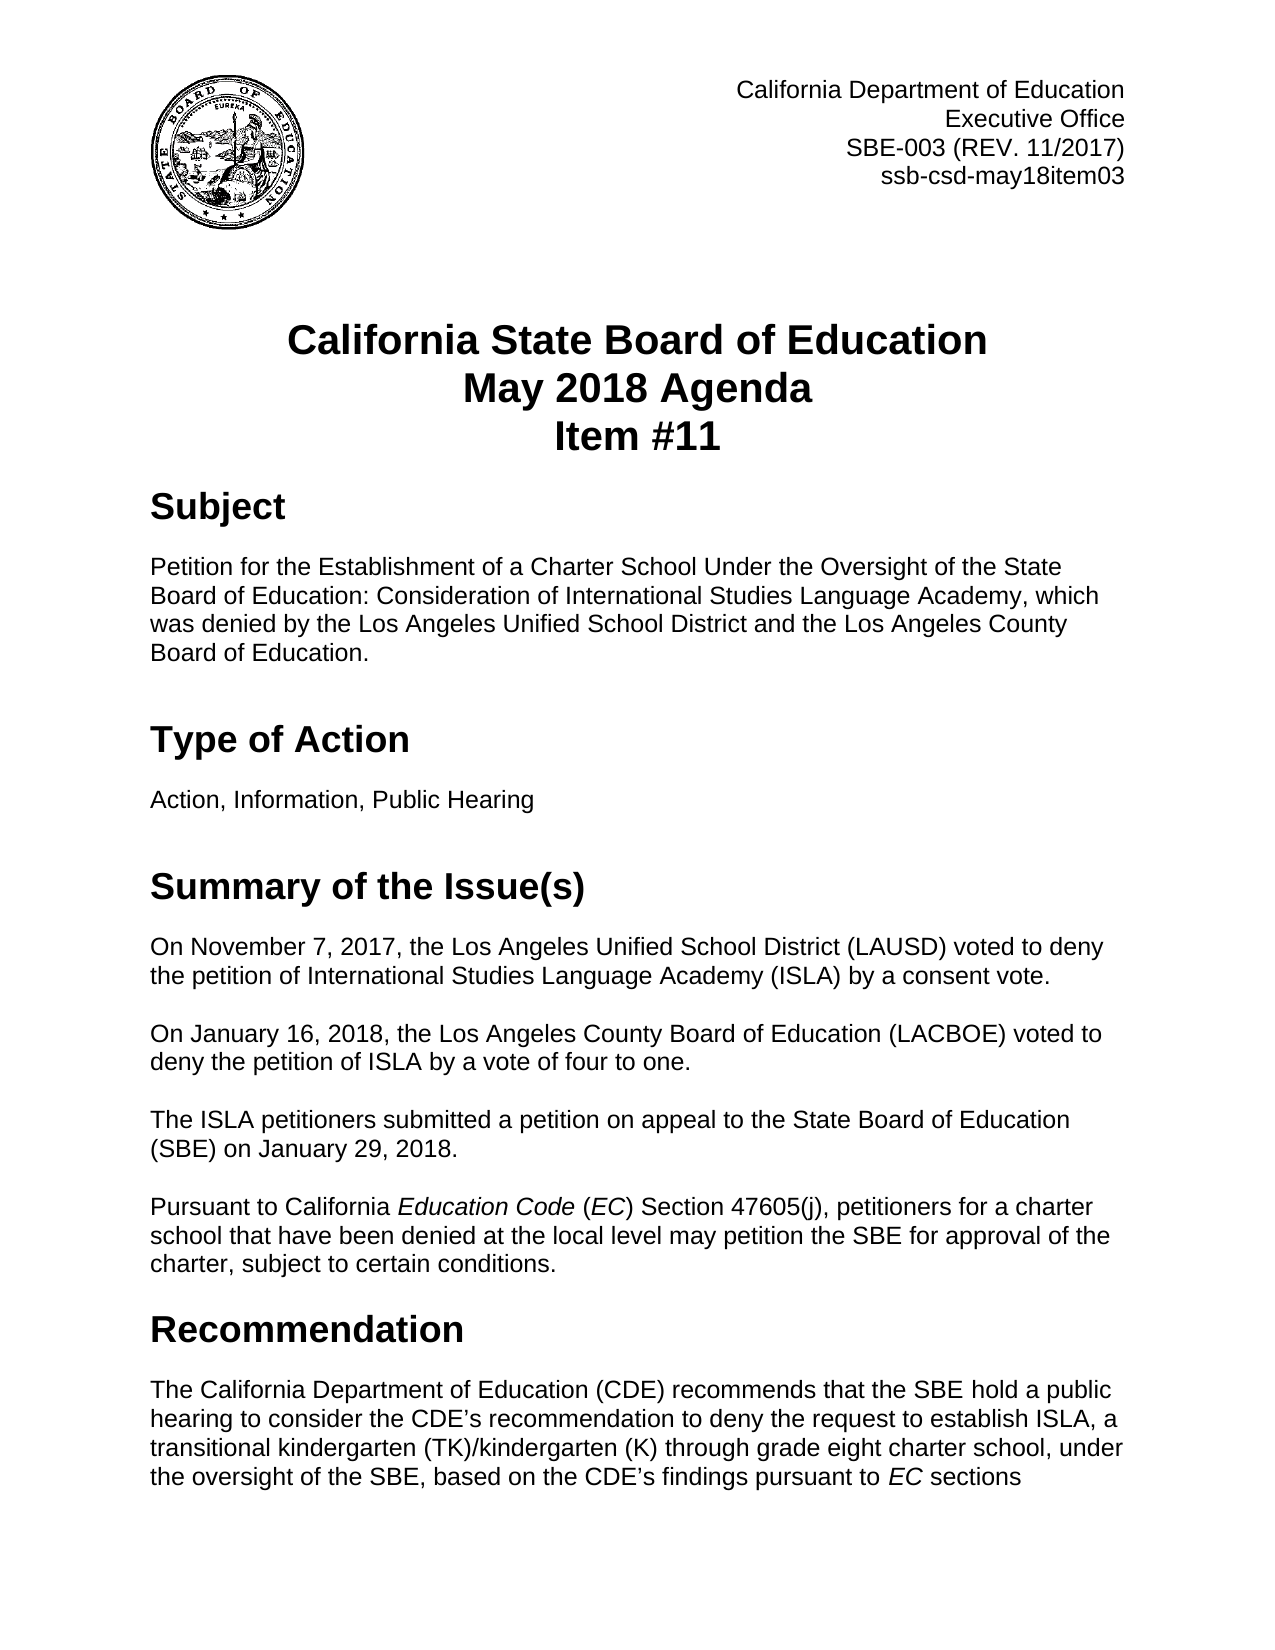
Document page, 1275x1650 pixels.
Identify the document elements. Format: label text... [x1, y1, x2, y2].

text Executive Office [675, 104, 1125, 132]
subtitle California State Board of Education May 2018 Agenda Item #11 [150, 315, 1125, 459]
text On January 16, 2018, the Los Angeles County Board of Education (LACBOE) voted to deny the petition of ISLA by a vote of four to one. [150, 1019, 1125, 1076]
text Petition for the Establishment of a Charter School Under the Oversight of the State Board of Education: Consideration of International Studies Language Academy, which was denied by the Los Angeles Unified School District and the Los Angeles County Board of Education. [150, 552, 1125, 667]
text ssb-csd-may18item03 [675, 161, 1125, 190]
subtitle Subject [150, 484, 1125, 527]
subtitle Summary of the Issue(s) [150, 864, 1125, 907]
text On November 7, 2017, the Los Angeles Unified School District (LAUSD) voted to deny the petition of International Studies Language Academy (ISLA) by a consent vote. [150, 932, 1125, 989]
text The ISLA petitioners submitted a petition on appeal to the State Board of Education (SBE) on January 29, 2018. [150, 1105, 1125, 1163]
picture [150, 75, 305, 230]
text Action, Information, Public Hearing [150, 785, 1125, 814]
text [150, 1376, 1125, 1491]
subtitle Recommendation [150, 1307, 1125, 1351]
text Pursuant to California Education Code (EC) Section 47605(j), petitioners for a charter school that have been denied at the local level may petition the SBE for approval of the charter, subject to certain conditions. [150, 1192, 1125, 1278]
text SBE-003 (REV. 11/2017) [675, 132, 1125, 161]
subtitle Type of Action [150, 717, 1125, 760]
text California Department of Education [675, 75, 1125, 104]
